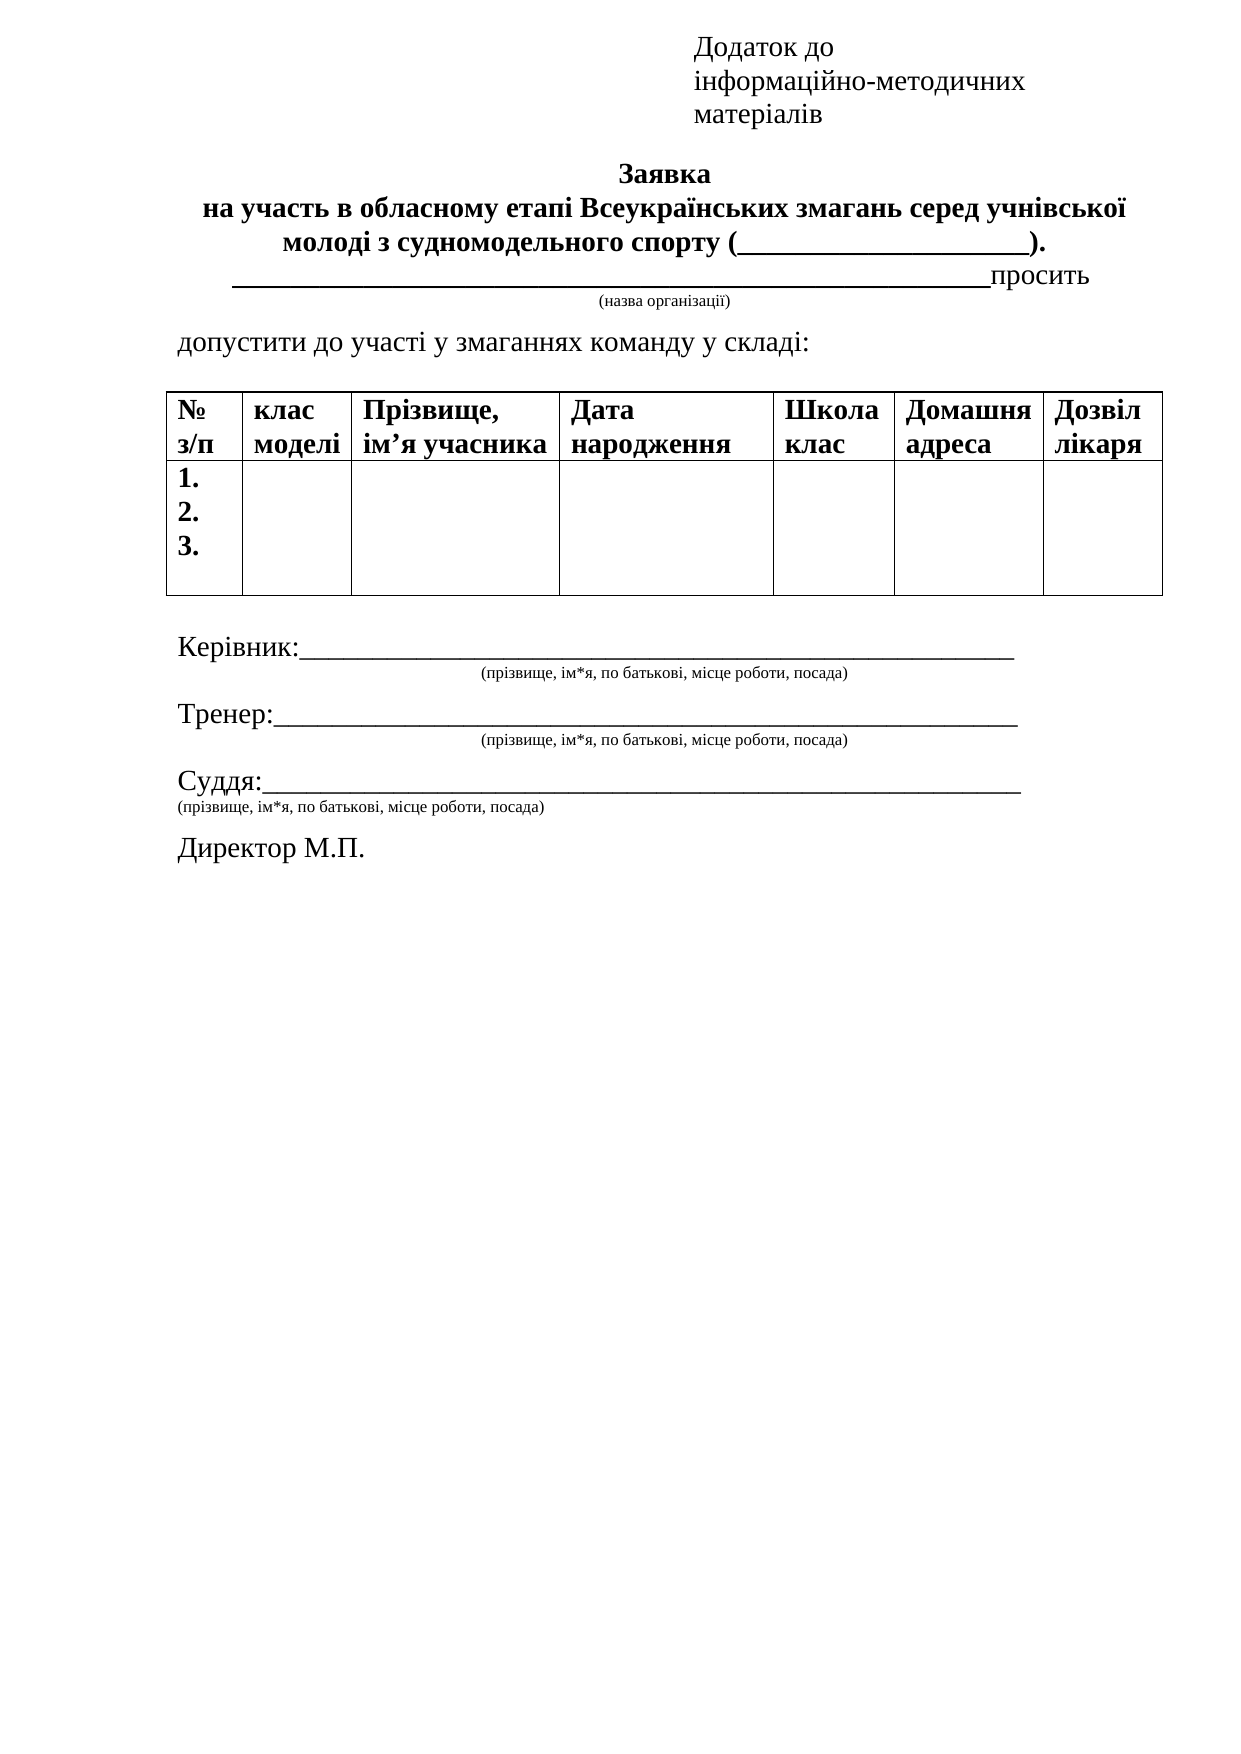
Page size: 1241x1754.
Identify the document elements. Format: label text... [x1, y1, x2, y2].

text Керівник:_________________________________________________ [177, 629, 1152, 663]
text Директор М.П. [177, 831, 1152, 864]
text інформаційно-методичних матеріалів [693, 63, 1152, 130]
table_cell [774, 461, 894, 595]
table_cell [1044, 461, 1162, 595]
text (прізвище, ім*я, по батькові, місце роботи, посада) [177, 797, 1152, 831]
text на участь в обласному етапі Всеукраїнських змагань серед учнівської молоді з судномодельного спорту (____________________). [177, 190, 1152, 257]
table_header Прізвище, ім’я учасника [352, 393, 559, 459]
text (прізвище, ім*я, по батькові, місце роботи, посада) [177, 663, 1152, 696]
table_cell [243, 461, 351, 595]
text Суддя:____________________________________________________ [177, 763, 1152, 797]
table_cell [352, 461, 559, 595]
text Тренер:___________________________________________________ [177, 696, 1152, 730]
text Заявка [177, 157, 1152, 190]
table_header клас моделі [243, 393, 351, 459]
table_header Дозвіл лікаря [1044, 393, 1162, 459]
table_header Дата народження [560, 393, 773, 459]
table_header Школа клас [774, 393, 894, 459]
text Додаток до [620, 29, 1152, 63]
table_header № з/п [167, 393, 242, 459]
text (прізвище, ім*я, по батькові, місце роботи, посада) [177, 730, 1152, 763]
table_header Домашня адреса [895, 393, 1043, 459]
text ____________________________________________________просить (назва організації) [177, 257, 1152, 324]
table_cell [560, 461, 773, 595]
text допустити до участі у змаганнях команду у складі: [177, 324, 1152, 358]
table_cell 1. 2. 3. [167, 461, 242, 595]
table_cell [895, 461, 1043, 595]
